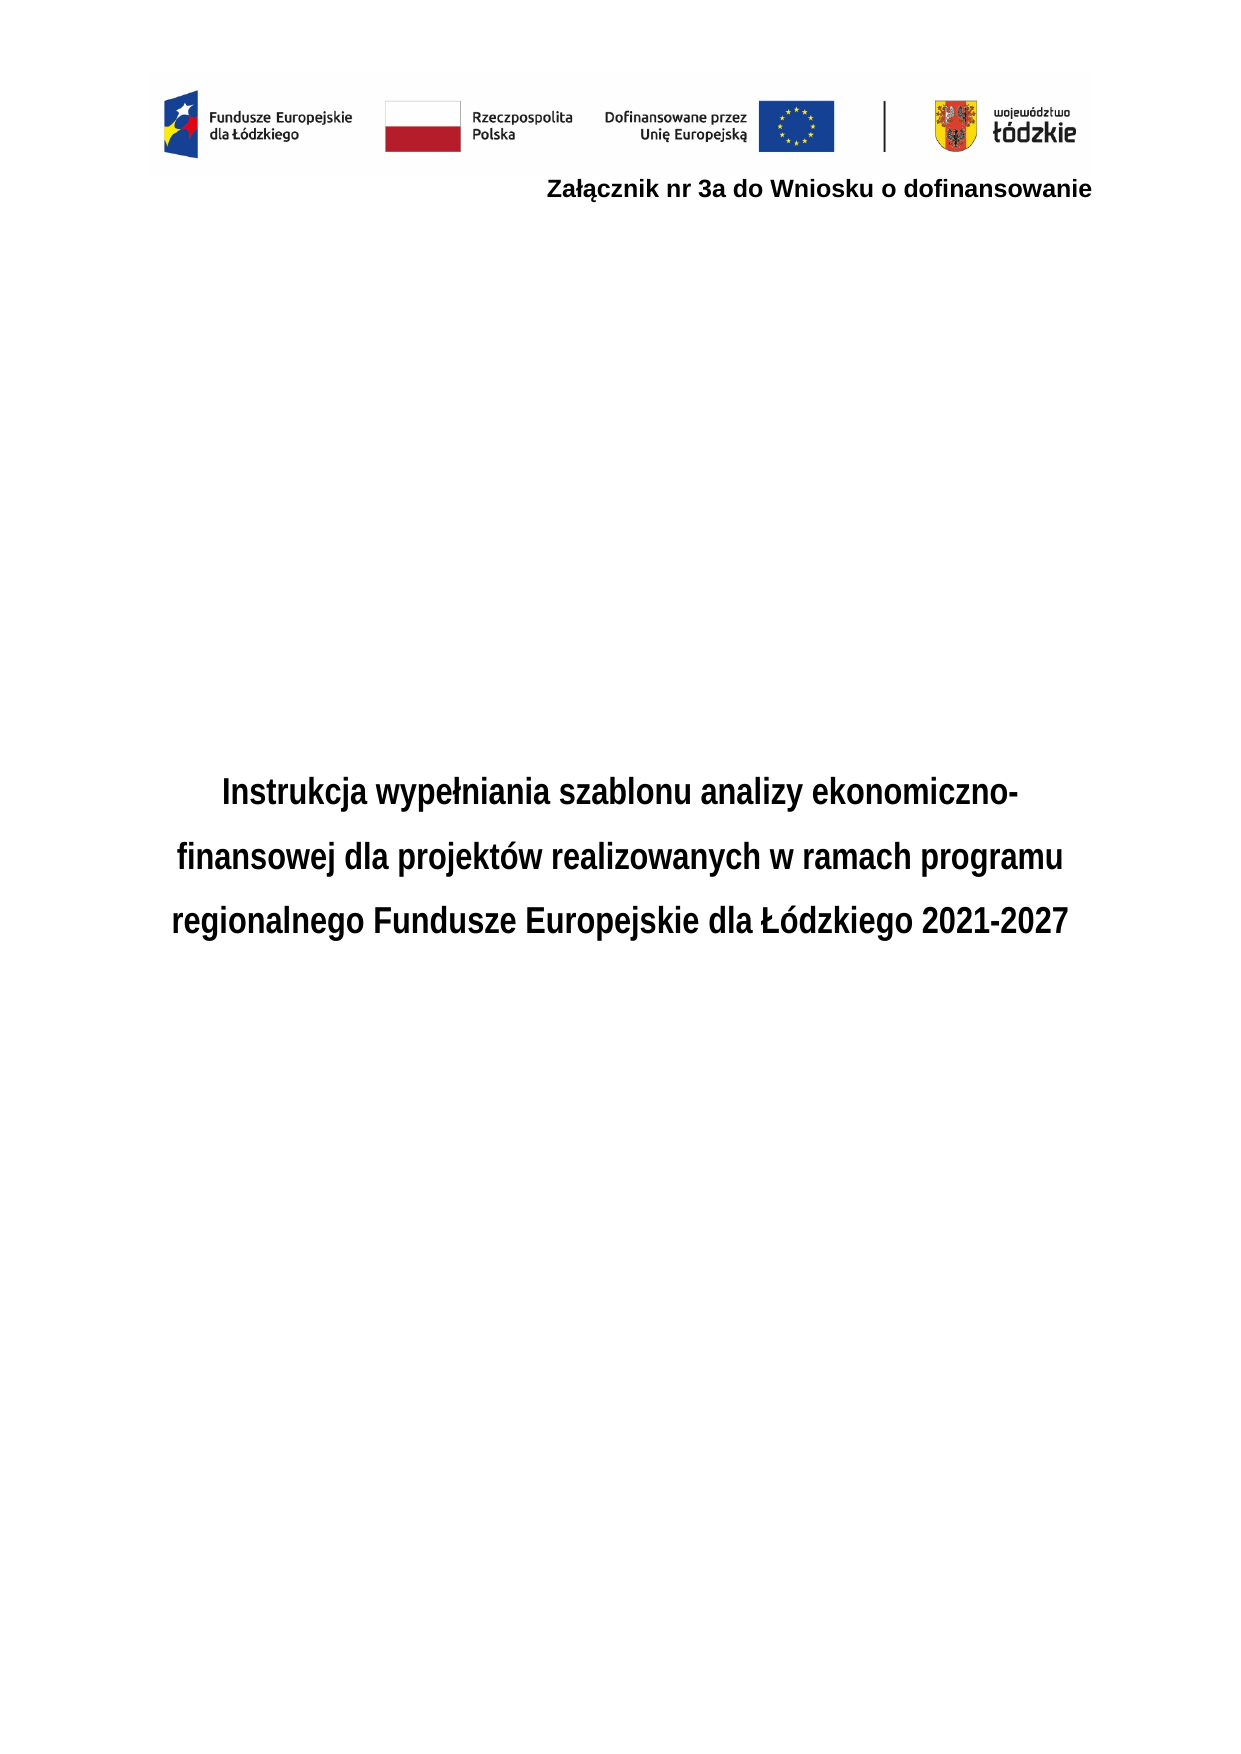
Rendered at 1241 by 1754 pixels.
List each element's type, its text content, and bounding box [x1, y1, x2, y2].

text Instrukcja wypełniania szablonu analizy ekonomiczno-finansowej dla projektów realizowanych w ramach programu regionalnego Fundusze Europejskie dla Łódzkiego 2021-2027 [148, 770, 1093, 942]
picture [147, 73, 1093, 175]
text Załącznik nr 3a do Wniosku o dofinansowanie [148, 175, 1093, 203]
